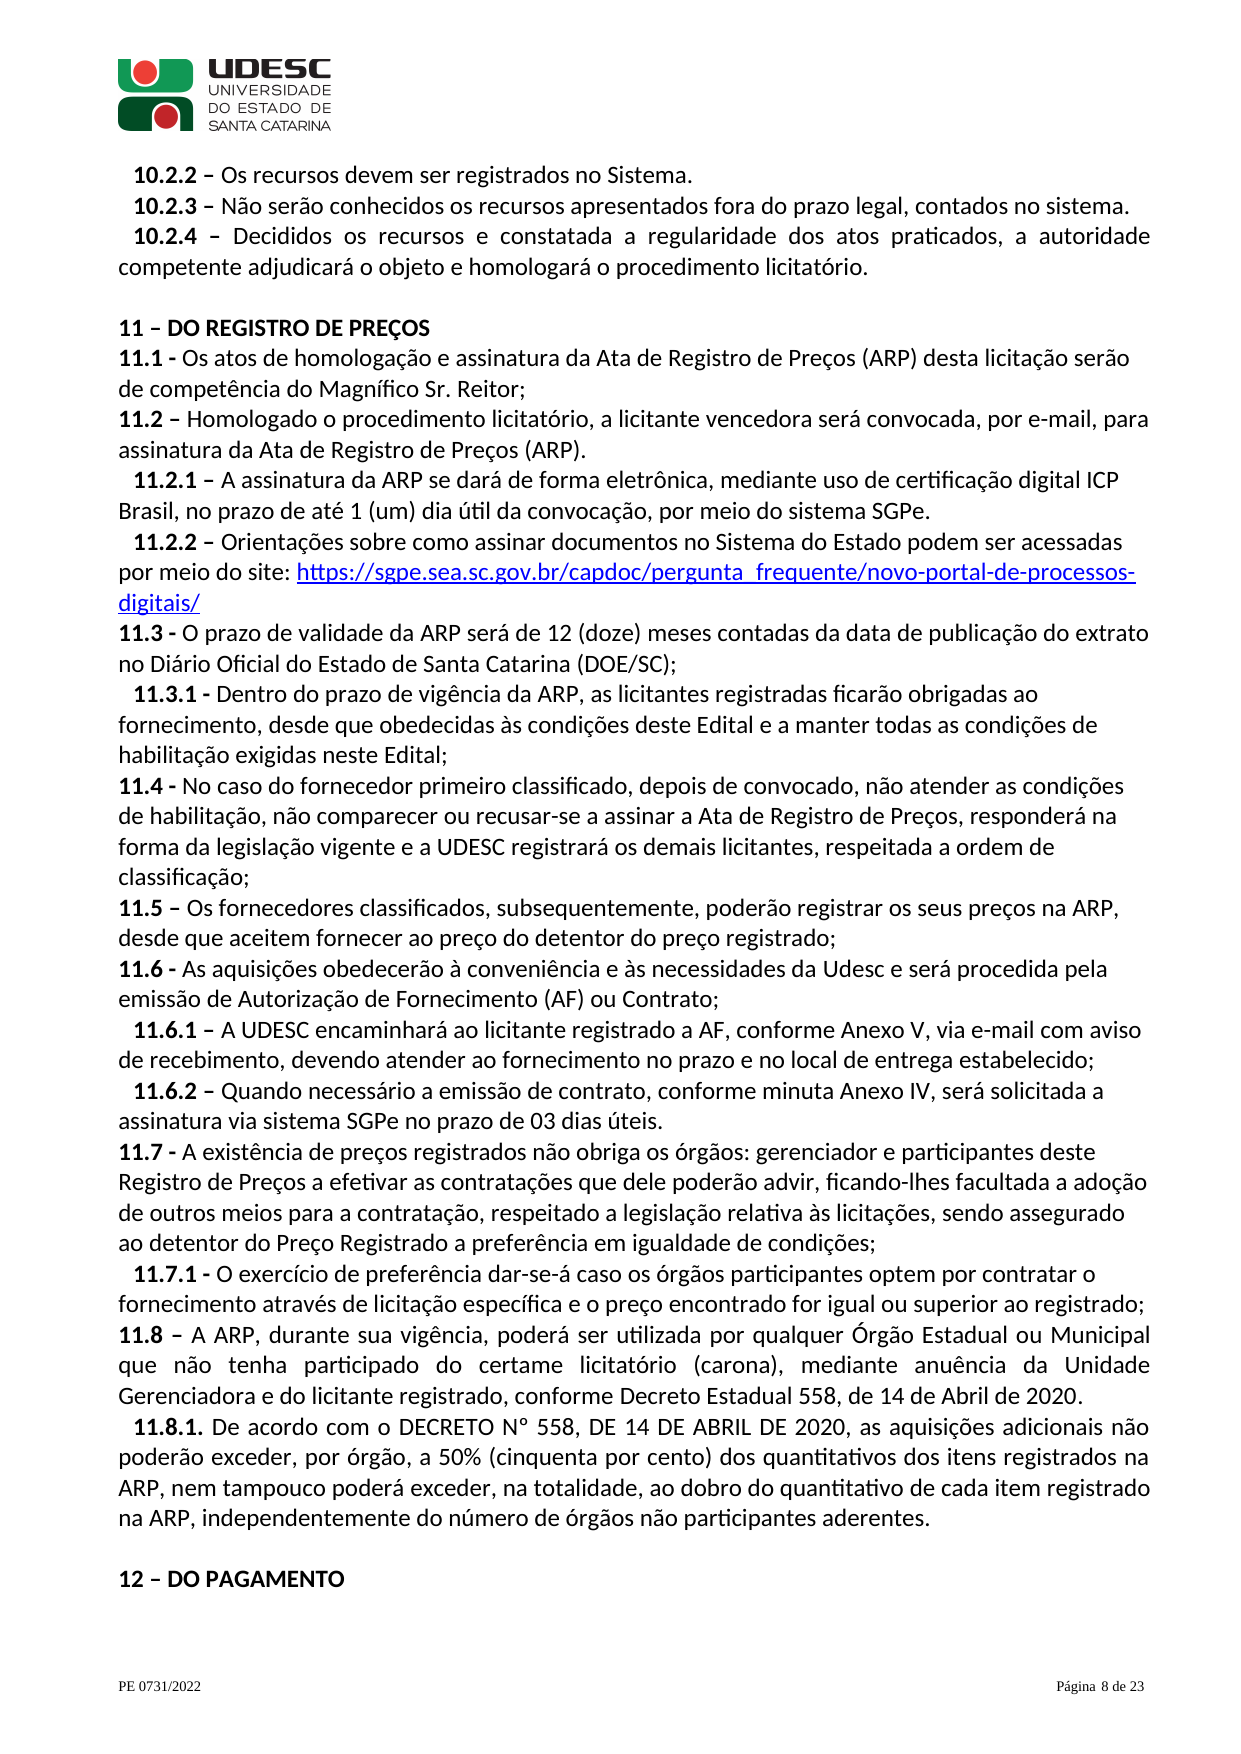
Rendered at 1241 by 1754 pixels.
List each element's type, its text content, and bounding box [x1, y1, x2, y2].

text 11.2 – Homologado o procedimento licitatório, a licitante vencedora será convocada, por e-mail, para assinatura da Ata de Registro de Preços (ARP). [118, 403, 1152, 464]
text 11.6 - As aquisições obedecerão à conveniência e às necessidades da Udesc e será procedida pela emissão de Autorização de Fornecimento (AF) ou Contrato; [118, 953, 1152, 1014]
text 11.6.2 – Quando necessário a emissão de contrato, conforme minuta Anexo IV, será solicitada a assinatura via sistema SGPe no prazo de 03 dias úteis. [118, 1075, 1152, 1136]
text 11.8.1. De acordo com o DECRETO Nº 558, DE 14 DE ABRIL DE 2020, as aquisições adicionais não poderão exceder, por órgão, a 50% (cinquenta por cento) dos quantitativos dos itens registrados na ARP, nem tampouco poderá exceder, na totalidade, ao dobro do quantitativo de cada item registrado na ARP, independentemente do número de órgãos não participantes aderentes. [118, 1411, 1152, 1533]
text 10.2.3 – Não serão conhecidos os recursos apresentados fora do prazo legal, contados no sistema. [118, 190, 1152, 220]
text 10.2.4 – Decididos os recursos e constatada a regularidade dos atos praticados, a autoridade competente adjudicará o objeto e homologará o procedimento licitatório. [118, 220, 1152, 281]
text 11.3.1 - Dentro do prazo de vigência da ARP, as licitantes registradas ficarão obrigadas ao fornecimento, desde que obedecidas às condições deste Edital e a manter todas as condições de habilitação exigidas neste Edital; [118, 678, 1152, 770]
text 11.8 – A ARP, durante sua vigência, poderá ser utilizada por qualquer Órgão Estadual ou Municipal que não tenha participado do certame licitatório (carona), mediante anuência da Unidade Gerenciadora e do licitante registrado, conforme Decreto Estadual 558, de 14 de Abril de 2020. [118, 1319, 1152, 1411]
text 11.4 - No caso do fornecedor primeiro classificado, depois de convocado, não atender as condições de habilitação, não comparecer ou recusar-se a assinar a Ata de Registro de Preços, responderá na forma da legislação vigente e a UDESC registrará os demais licitantes, respeitada a ordem de classificação; [118, 770, 1152, 892]
text 11.2.1 – A assinatura da ARP se dará de forma eletrônica, mediante uso de certificação digital ICP Brasil, no prazo de até 1 (um) dia útil da convocação, por meio do sistema SGPe. [118, 464, 1152, 526]
text 11.7 - A existência de preços registrados não obriga os órgãos: gerenciador e participantes deste Registro de Preços a efetivar as contratações que dele poderão advir, ficando-lhes facultada a adoção de outros meios para a contratação, respeitado a legislação relativa às licitações, sendo assegurado ao detentor do Preço Registrado a preferência em igualdade de condições; [118, 1136, 1152, 1258]
text 11 – DO REGISTRO DE PREÇOS [118, 312, 1152, 342]
text 11.3 - O prazo de validade da ARP será de 12 (doze) meses contadas da data de publicação do extrato no Diário Oficial do Estado de Santa Catarina (DOE/SC); [118, 617, 1152, 678]
text 11.2.2 – Orientações sobre como assinar documentos no Sistema do Estado podem ser acessadas por meio do site: https://sgpe.sea.sc.gov.br/capdoc/pergunta_frequente/novo-portal-de-processos-digitais/ [118, 526, 1152, 617]
picture [118, 59, 331, 131]
text 10.2.2 – Os recursos devem ser registrados no Sistema. [118, 159, 1152, 190]
text 11.5 – Os fornecedores classificados, subsequentemente, poderão registrar os seus preços na ARP, desde que aceitem fornecer ao preço do detentor do preço registrado; [118, 892, 1152, 953]
text 11.7.1 - O exercício de preferência dar-se-á caso os órgãos participantes optem por contratar o fornecimento através de licitação específica e o preço encontrado for igual ou superior ao registrado; [118, 1258, 1152, 1319]
text 12 – DO PAGAMENTO [118, 1563, 1152, 1594]
text 11.6.1 – A UDESC encaminhará ao licitante registrado a AF, conforme Anexo V, via e-mail com aviso de recebimento, devendo atender ao fornecimento no prazo e no local de entrega estabelecido; [118, 1014, 1152, 1075]
text 11.1 - Os atos de homologação e assinatura da Ata de Registro de Preços (ARP) desta licitação serão de competência do Magnífico Sr. Reitor; [118, 342, 1152, 403]
